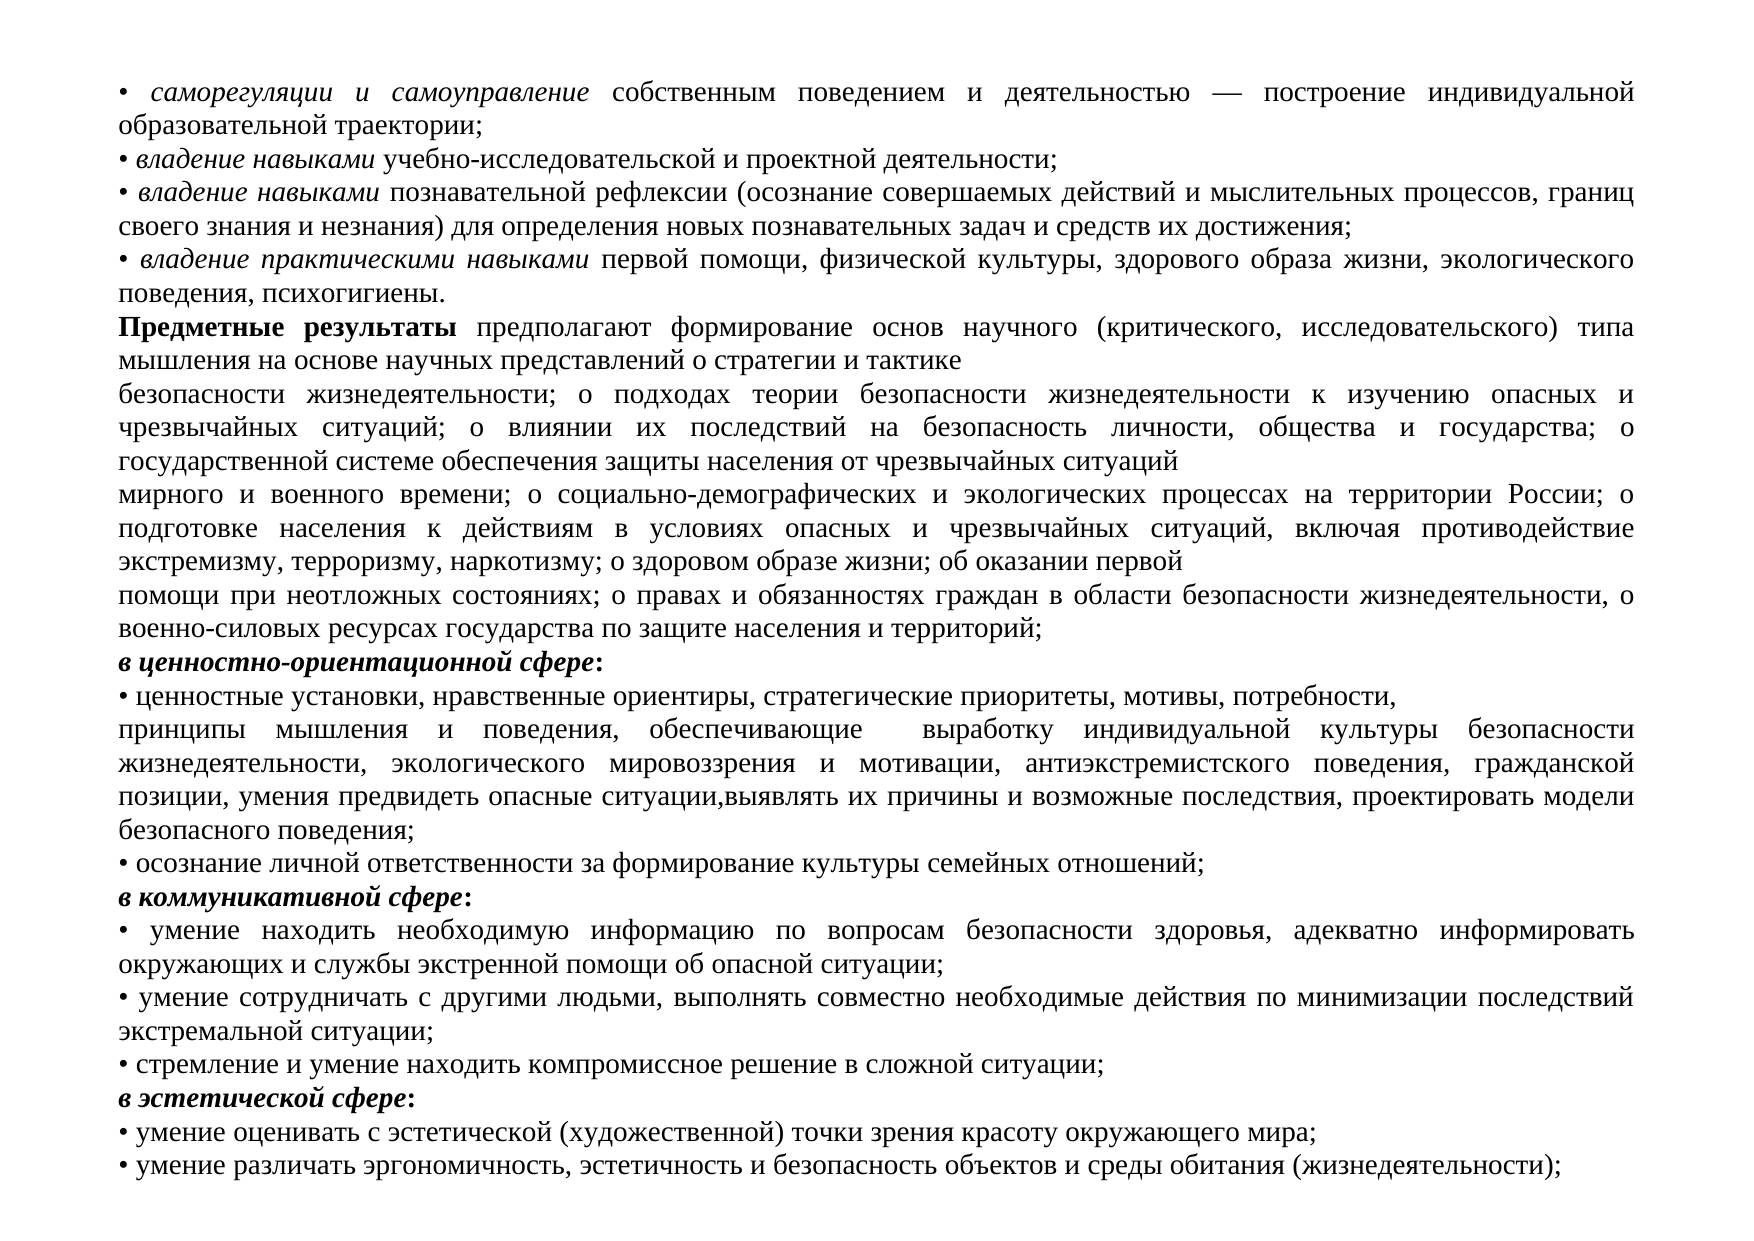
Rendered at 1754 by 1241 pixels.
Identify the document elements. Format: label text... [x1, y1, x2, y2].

text в ценностно-ориентационной сфере: [118, 644, 1636, 678]
text • владение навыками познавательной рефлексии (осознание совершаемых действий и мыслительных процессов, границ своего знания и незнания) для определения новых познавательных задач и средств их достижения; [118, 174, 1636, 242]
text • владение практическими навыками первой помощи, физической культуры, здорового образа жизни, экологического поведения, психогигиены. [118, 242, 1636, 309]
text в коммуникативной сфере: [118, 879, 1636, 912]
text мирного и военного времени; о социально-демографических и экологических процессах на территории России; о подготовке населения к действиям в условиях опасных и чрезвычайных ситуаций, включая противодействие экстремизму, терроризму, наркотизму; о здоровом образе жизни; об оказании первой [118, 476, 1636, 577]
text Предметные результаты предполагают формирование основ научного (критического, исследовательского) типа мышления на основе научных представлений о стратегии и тактике [118, 309, 1636, 376]
text в эстетической сфере: [118, 1080, 1636, 1114]
text • умение сотрудничать с другими людьми, выполнять совместно необходимые действия по минимизации последствий экстремальной ситуации; [118, 979, 1636, 1047]
text принципы мышления и поведения, обеспечивающие выработку индивидуальной культуры безопасности жизнедеятельности, экологического мировоззрения и мотивации, антиэкстремистского поведения, гражданской позиции, умения предвидеть опасные ситуации,выявлять их причины и возможные последствия, проектировать модели безопасного поведения; [118, 711, 1636, 845]
text • умение оценивать с эстетической (художественной) точки зрения красоту окружающего мира; [118, 1114, 1636, 1147]
text помощи при неотложных состояниях; о правах и обязанностях граждан в области безопасности жизнедеятельности, о военно-силовых ресурсах государства по защите населения и территорий; [118, 577, 1636, 644]
text безопасности жизнедеятельности; о подходах теории безопасности жизнедеятельности к изучению опасных и чрезвычайных ситуаций; о влиянии их последствий на безопасность личности, общества и государства; о государственной системе обеспечения защиты населения от чрезвычайных ситуаций [118, 376, 1636, 476]
text • стремление и умение находить компромиссное решение в сложной ситуации; [118, 1047, 1636, 1080]
text • владение навыками учебно-исследовательской и проектной деятельности; [118, 141, 1636, 174]
text • ценностные установки, нравственные ориентиры, стратегические приоритеты, мотивы, потребности, [118, 678, 1636, 711]
text • саморегуляции и самоуправление собственным поведением и деятельностью — построение индивидуальной образовательной траектории; [118, 74, 1636, 141]
text • умение различать эргономичность, эстетичность и безопасность объектов и среды обитания (жизнедеятельности); [118, 1147, 1636, 1181]
text • умение находить необходимую информацию по вопросам безопасности здоровья, адекватно информировать окружающих и службы экстренной помощи об опасной ситуации; [118, 912, 1636, 979]
text • осознание личной ответственности за формирование культуры семейных отношений; [118, 845, 1636, 879]
